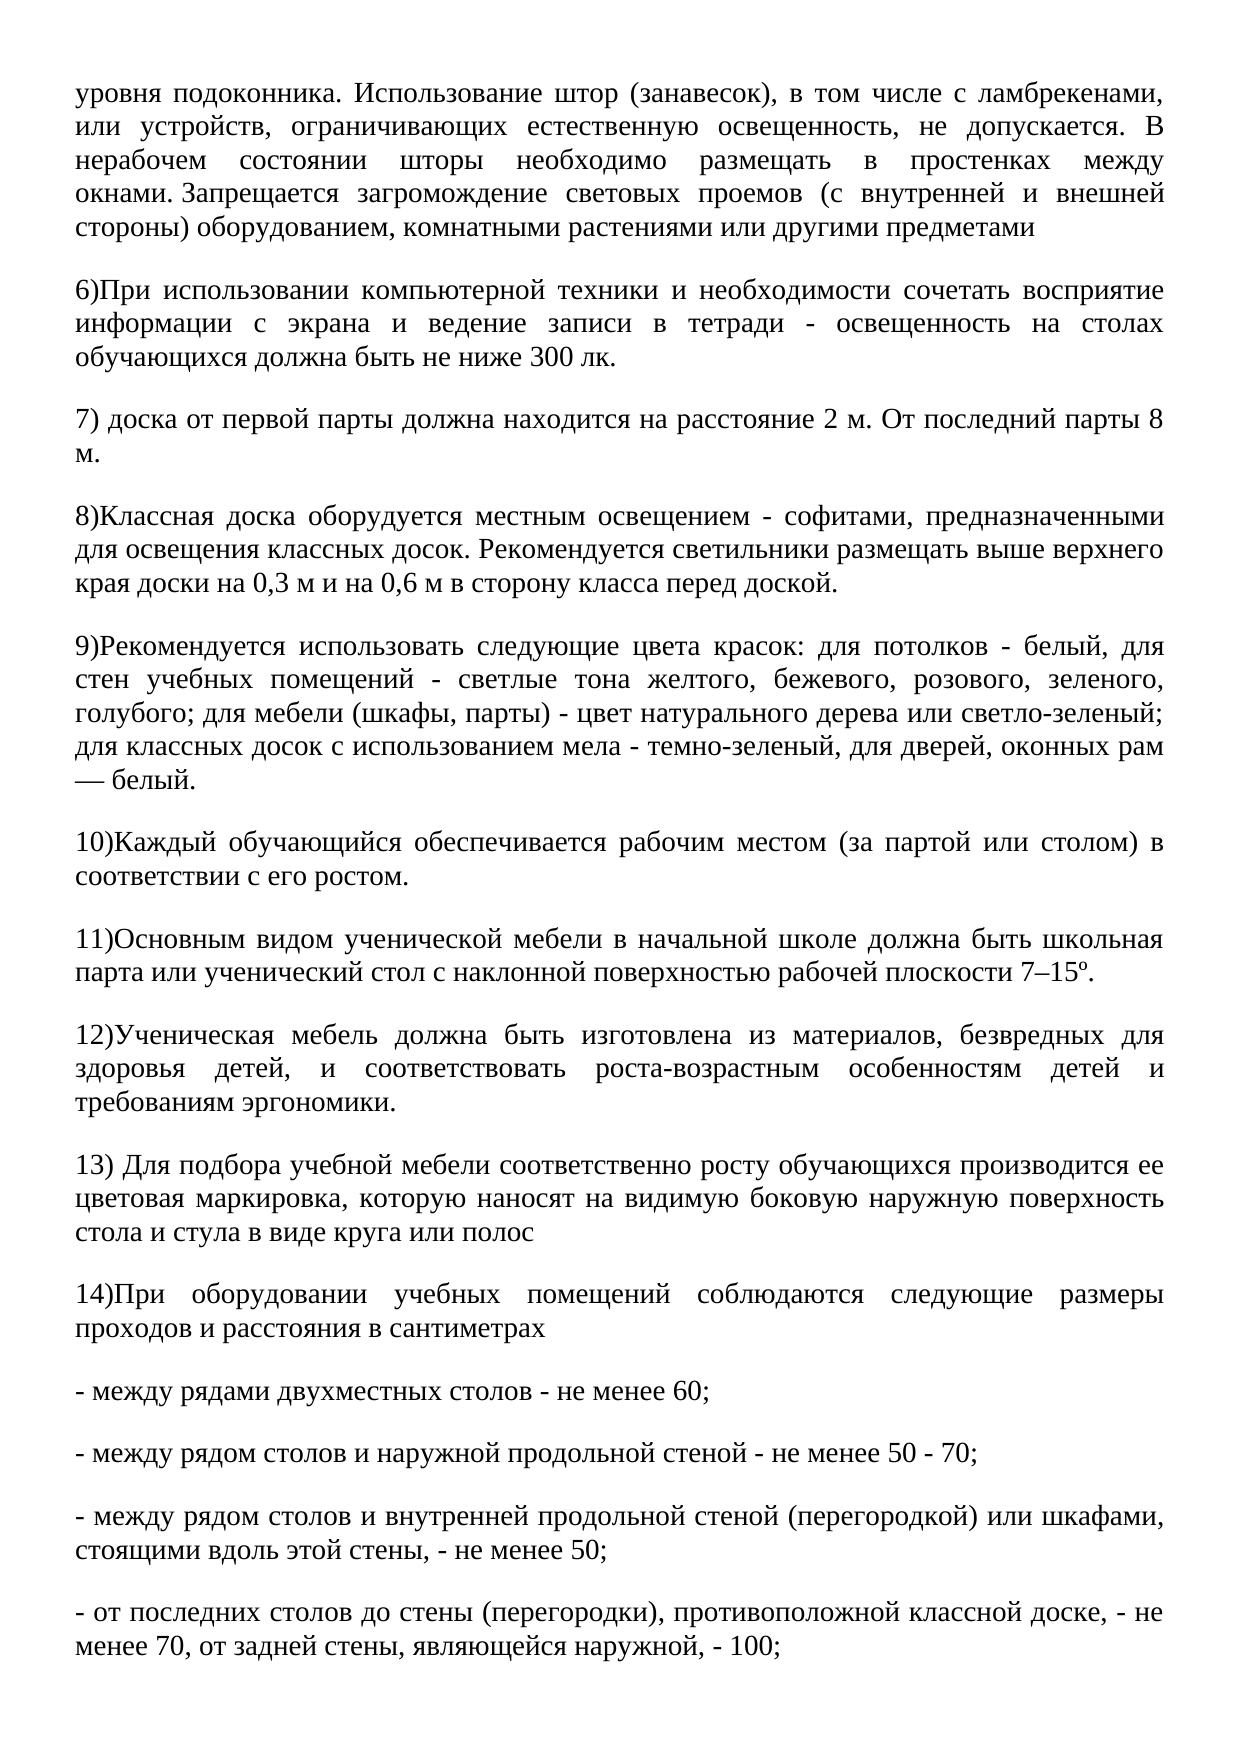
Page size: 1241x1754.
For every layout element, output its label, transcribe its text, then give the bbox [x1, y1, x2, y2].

text 13) Для подбора учебной мебели соответственно росту обучающихся производится ее цветовая маркировка, которую наносят на видимую боковую наружную поверхность стола и стула в виде круга или полос [75, 1147, 1165, 1247]
text 14)При оборудовании учебных помещений соблюдаются следующие размеры проходов и расстояния в сантиметрах [75, 1277, 1165, 1344]
text - от последних столов до стены (перегородки), противоположной классной доске, - не менее 70, от задней стены, являющейся наружной, - 100; [75, 1594, 1165, 1662]
text 12)Ученическая мебель должна быть изготовлена из материалов, безвредных для здоровья детей, и соответствовать роста-возрастным особенностям детей и требованиям эргономики. [75, 1017, 1165, 1118]
text 9)Рекомендуется использовать следующие цвета красок: для потолков - белый, для стен учебных помещений - светлые тона желтого, бежевого, розового, зеленого, голубого; для мебели (шкафы, парты) - цвет натурального дерева или светло-зеленый; для классных досок с использованием мела - темно-зеленый, для дверей, оконных рам — белый. [75, 628, 1165, 795]
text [75, 75, 1165, 243]
text 6)При использовании компьютерной техники и необходимости сочетать восприятие информации с экрана и ведение записи в тетради - освещенность на столах обучающихся должна быть не ниже 300 лк. [75, 272, 1165, 372]
text - между рядом столов и наружной продольной стеной - не менее 50 - 70; [75, 1436, 1165, 1469]
text 11)Основным видом ученической мебели в начальной школе должна быть школьная парта или ученический стол с наклонной поверхностью рабочей плоскости 7–15º. [75, 921, 1165, 988]
text 8)Классная доска оборудуется местным освещением - софитами, предназначенными для освещения классных досок. Рекомендуется светильники размещать выше верхнего края доски на 0,3 м и на 0,6 м в сторону класса перед доской. [75, 498, 1165, 598]
text - между рядами двухместных столов - не менее 60; [75, 1373, 1165, 1406]
text 10)Каждый обучающийся обеспечивается рабочим местом (за партой или столом) в соответствии с его ростом. [75, 824, 1165, 892]
text 7) доска от первой парты должна находится на расстояние 2 м. От последний парты 8 м. [75, 402, 1165, 469]
text - между рядом столов и внутренней продольной стеной (перегородкой) или шкафами, стоящими вдоль этой стены, - не менее 50; [75, 1498, 1165, 1565]
